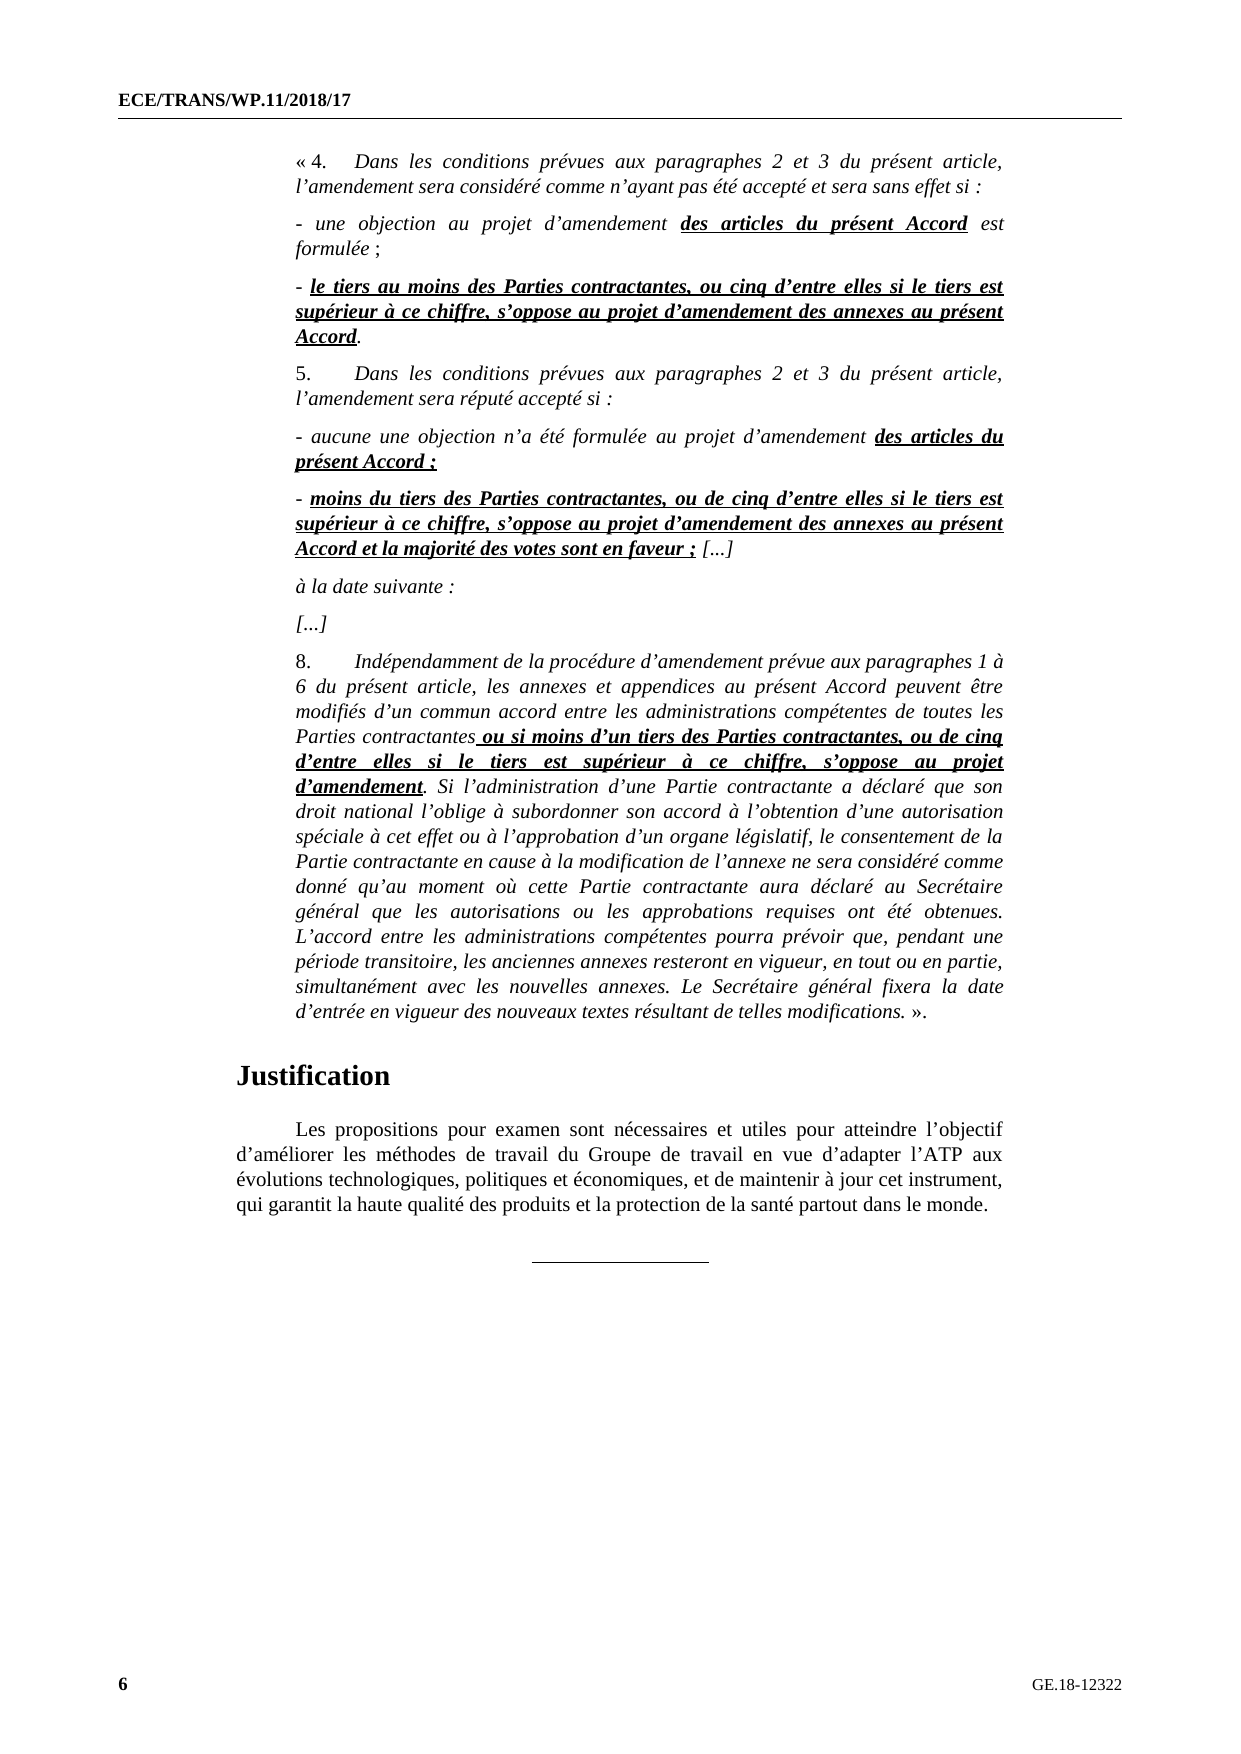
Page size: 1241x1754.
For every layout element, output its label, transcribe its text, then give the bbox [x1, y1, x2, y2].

text Justification [118, 1060, 1004, 1091]
text - le tiers au moins des Parties contractantes, ou cinq d’entre elles si le tiers est supérieur à ce chiffre, s’oppose au projet d’amendement des annexes au présent Accord. [295, 273, 1004, 319]
text - aucune une objection n’a été formulée au projet d’amendement des articles du présent Accord ; [295, 423, 1004, 473]
text [...] [295, 610, 1004, 635]
text - moins du tiers des Parties contractantes, ou de cinq d’entre elles si le tiers est supérieur à ce chiffre, s’oppose au projet d’amendement des annexes au présent Accord et la majorité des votes sont en faveur ; [...] [295, 485, 1004, 532]
text - une objection au projet d’amendement des articles du présent Accord est formulée ; [295, 210, 1004, 260]
text « 4. Dans les conditions prévues aux paragraphes 2 et 3 du présent article, l’amendement sera considéré comme n’ayant pas été accepté et sera sans effet si : [295, 148, 1004, 198]
text Les propositions pour examen sont nécessaires et utiles pour atteindre l’objectif d’améliorer les méthodes de travail du Groupe de travail en vue d’adapter l’ATP aux évolutions technologiques, politiques et économiques, et de maintenir à jour cet instrument, qui garantit la haute qualité des produits et la protection de la santé partout dans le monde. [236, 1116, 1004, 1216]
text à la date suivante : [295, 573, 1004, 598]
text 8. Indépendamment de la procédure d’amendement prévue aux paragraphes 1 à 6 du présent article, les annexes et appendices au présent Accord peuvent être modifiés d’un commun accord entre les administrations compétentes de toutes les Parties contractantes ou si moins d’un tiers des Parties contractantes, ou de cinq d’entre elles si le tiers est supérieur à ce chiffre, s’oppose au projet d’amendement. Si l’administration d’une Partie contractante a déclaré que son droit national l’oblige à subordonner son accord à l’obtention d’une autorisation spéciale à cet effet ou à l’approbation d’un organe législatif, le consentement de la Partie contractante en cause à la modification de l’annexe ne sera considéré comme donné qu’au moment où cette Partie contractante aura déclaré au Secrétaire général que les autorisations ou les approbations requises ont été obtenues. L’accord entre les administrations compétentes pourra prévoir que, pendant une période transitoire, les anciennes annexes resteront en vigueur, en tout ou en partie, simultanément avec les nouvelles annexes. Le Secrétaire général fixera la date d’entrée en vigueur des nouveaux textes résultant de telles modifications. ». [295, 648, 1004, 769]
text - le tiers au moins des Parties contractantes, ou cinq d’entre elles si le tiers est supérieur à ce chiffre, s’oppose au projet d’amendement des annexes au présent Accord. [295, 320, 1004, 348]
text 5. Dans les conditions prévues aux paragraphes 2 et 3 du présent article, l’amendement sera réputé accepté si : [295, 360, 1004, 410]
text 8. Indépendamment de la procédure d’amendement prévue aux paragraphes 1 à 6 du présent article, les annexes et appendices au présent Accord peuvent être modifiés d’un commun accord entre les administrations compétentes de toutes les Parties contractantes ou si moins d’un tiers des Parties contractantes, ou de cinq d’entre elles si le tiers est supérieur à ce chiffre, s’oppose au projet d’amendement. Si l’administration d’une Partie contractante a déclaré que son droit national l’oblige à subordonner son accord à l’obtention d’une autorisation spéciale à cet effet ou à l’approbation d’un organe législatif, le consentement de la Partie contractante en cause à la modification de l’annexe ne sera considéré comme donné qu’au moment où cette Partie contractante aura déclaré au Secrétaire général que les autorisations ou les approbations requises ont été obtenues. L’accord entre les administrations compétentes pourra prévoir que, pendant une période transitoire, les anciennes annexes resteront en vigueur, en tout ou en partie, simultanément avec les nouvelles annexes. Le Secrétaire général fixera la date d’entrée en vigueur des nouveaux textes résultant de telles modifications. ». [295, 770, 1004, 1023]
text - moins du tiers des Parties contractantes, ou de cinq d’entre elles si le tiers est supérieur à ce chiffre, s’oppose au projet d’amendement des annexes au présent Accord et la majorité des votes sont en faveur ; [...] [295, 533, 1004, 560]
